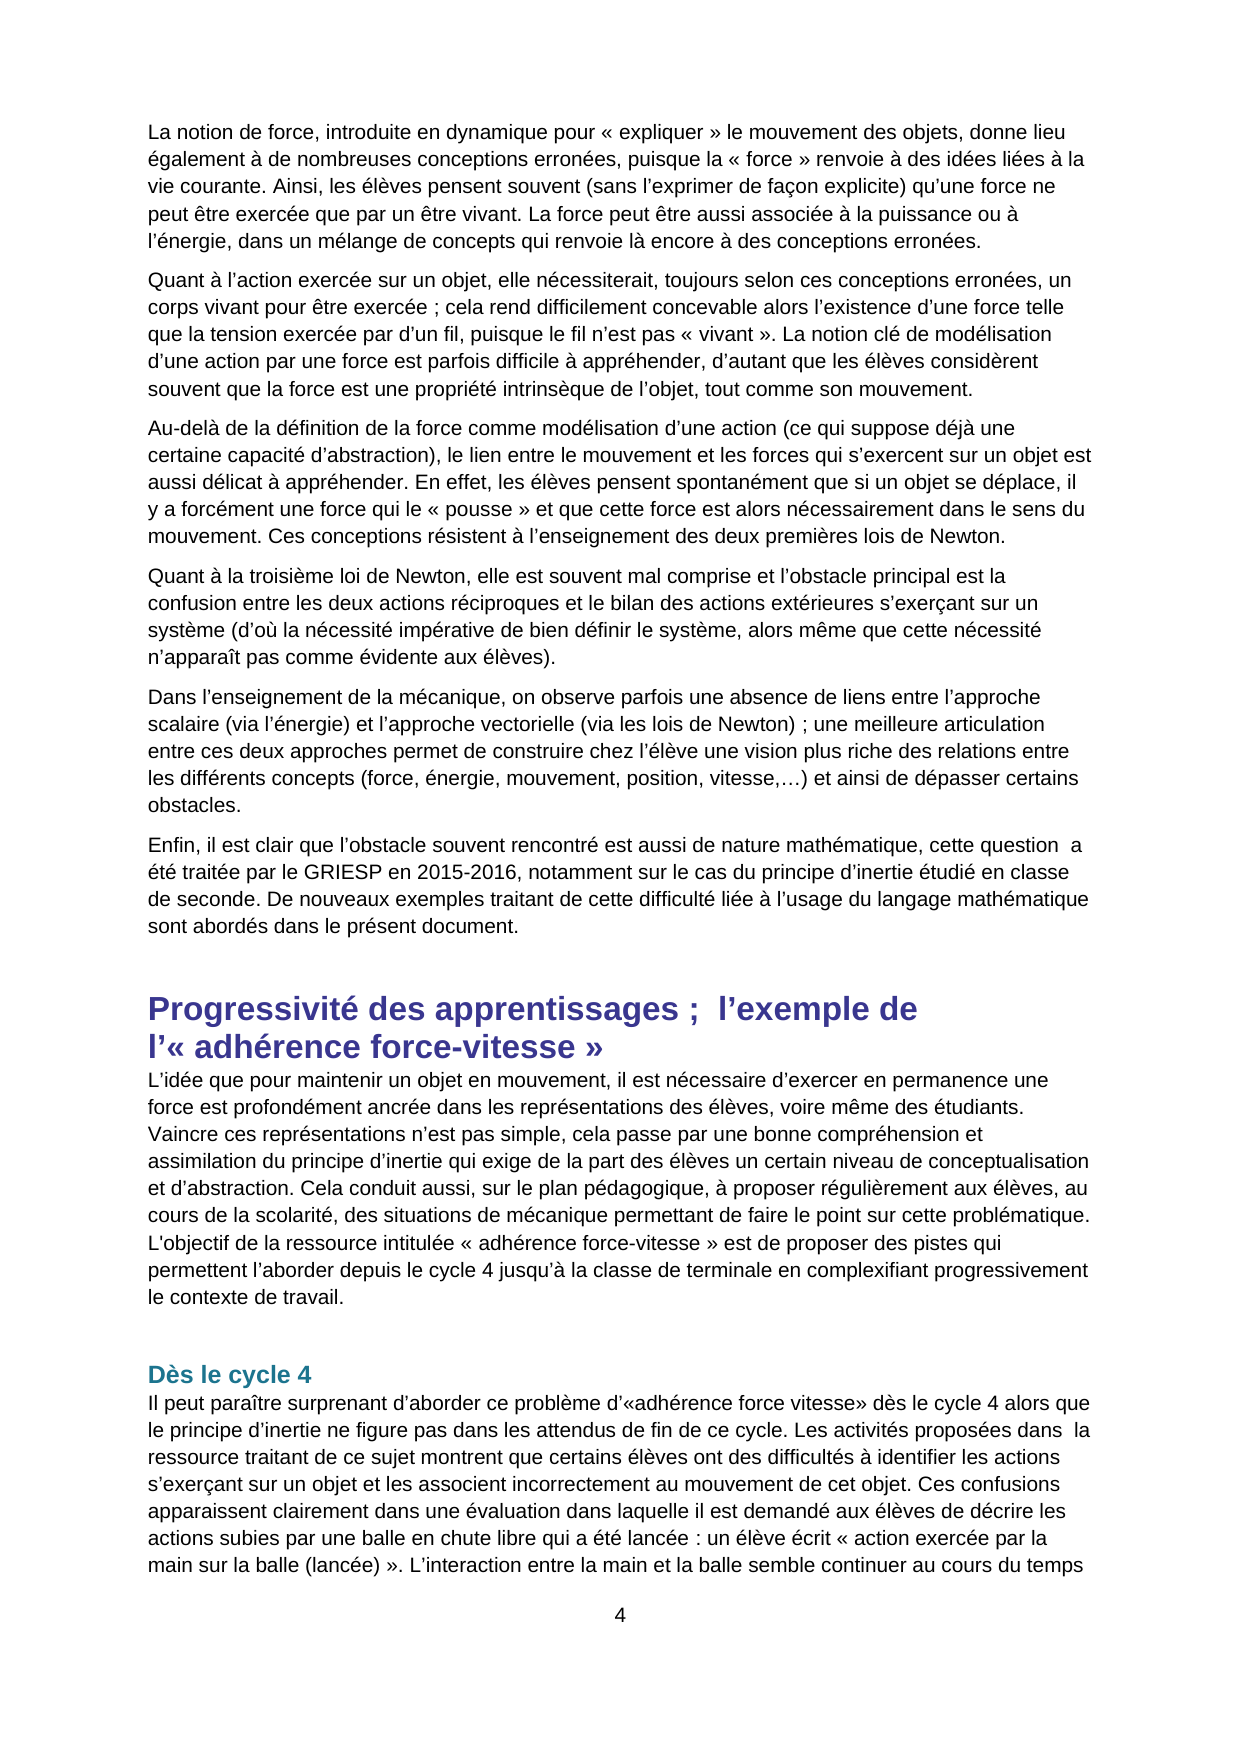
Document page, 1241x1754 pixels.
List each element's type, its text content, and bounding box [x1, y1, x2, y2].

text Quant à la troisième loi de Newton, elle est souvent mal comprise et l’obstacle principal est la confusion entre les deux actions réciproques et le bilan des actions extérieures s’exerçant sur un système (d’où la nécessité impérative de bien définir le système, alors même que cette nécessité n’apparaît pas comme évidente aux élèves). [148, 562, 1092, 670]
text Au-delà de la définition de la force comme modélisation d’une action (ce qui suppose déjà une certaine capacité d’abstraction), le lien entre le mouvement et les forces qui s’exercent sur un objet est aussi délicat à appréhender. En effet, les élèves pensent spontanément que si un objet se déplace, il y a forcément une force qui le « pousse » et que cette force est alors nécessairement dans le sens du mouvement. Ces conceptions résistent à l’enseignement des deux premières lois de Newton. [148, 414, 1092, 549]
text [148, 1388, 1092, 1578]
text L’idée que pour maintenir un objet en mouvement, il est nécessaire d’exercer en permanence une force est profondément ancrée dans les représentations des élèves, voire même des étudiants. Vaincre ces représentations n’est pas simple, cela passe par une bonne compréhension et assimilation du principe d’inertie qui exige de la part des élèves un certain niveau de conceptualisation et d’abstraction. Cela conduit aussi, sur le plan pédagogique, à proposer régulièrement aux élèves, au cours de la scolarité, des situations de mécanique permettant de faire le point sur cette problématique. L'objectif de la ressource intitulée « adhérence force-vitesse » est de proposer des pistes qui permettent l’aborder depuis le cycle 4 jusqu’à la classe de terminale en complexifiant progressivement le contexte de travail. [148, 1066, 1092, 1309]
text La notion de force, introduite en dynamique pour « expliquer » le mouvement des objets, donne lieu également à de nombreuses conceptions erronées, puisque la « force » renvoie à des idées liées à la vie courante. Ainsi, les élèves pensent souvent (sans l’exprimer de façon explicite) qu’une force ne peut être exercée que par un être vivant. La force peut être aussi associée à la puissance ou à l’énergie, dans un mélange de concepts qui renvoie là encore à des conceptions erronées. [148, 118, 1092, 253]
text Dans l’enseignement de la mécanique, on observe parfois une absence de liens entre l’approche scalaire (via l’énergie) et l’approche vectorielle (via les lois de Newton) ; une meilleure articulation entre ces deux approches permet de construire chez l’élève une vision plus riche des relations entre les différents concepts (force, énergie, mouvement, position, vitesse,…) et ainsi de dépasser certains obstacles. [148, 683, 1092, 818]
text Progressivité des apprentissages ; l’exemple de l’« adhérence force-vitesse » [148, 989, 1092, 1066]
text Quant à l’action exercée sur un objet, elle nécessiterait, toujours selon ces conceptions erronées, un corps vivant pour être exercée ; cela rend difficilement concevable alors l’existence d’une force telle que la tension exercée par d’un fil, puisque le fil n’est pas « vivant ». La notion clé de modélisation d’une action par une force est parfois difficile à appréhender, d’autant que les élèves considèrent souvent que la force est une propriété intrinsèque de l’objet, tout comme son mouvement. [148, 266, 1092, 401]
text Enfin, il est clair que l’obstacle souvent rencontré est aussi de nature mathématique, cette question a été traitée par le GRIESP en 2015-2016, notamment sur le cas du principe d’inertie étudié en classe de seconde. De nouveaux exemples traitant de cette difficulté liée à l’usage du langage mathématique sont abordés dans le présent document. [148, 831, 1092, 939]
subtitle Dès le cycle 4 [148, 1359, 1092, 1388]
